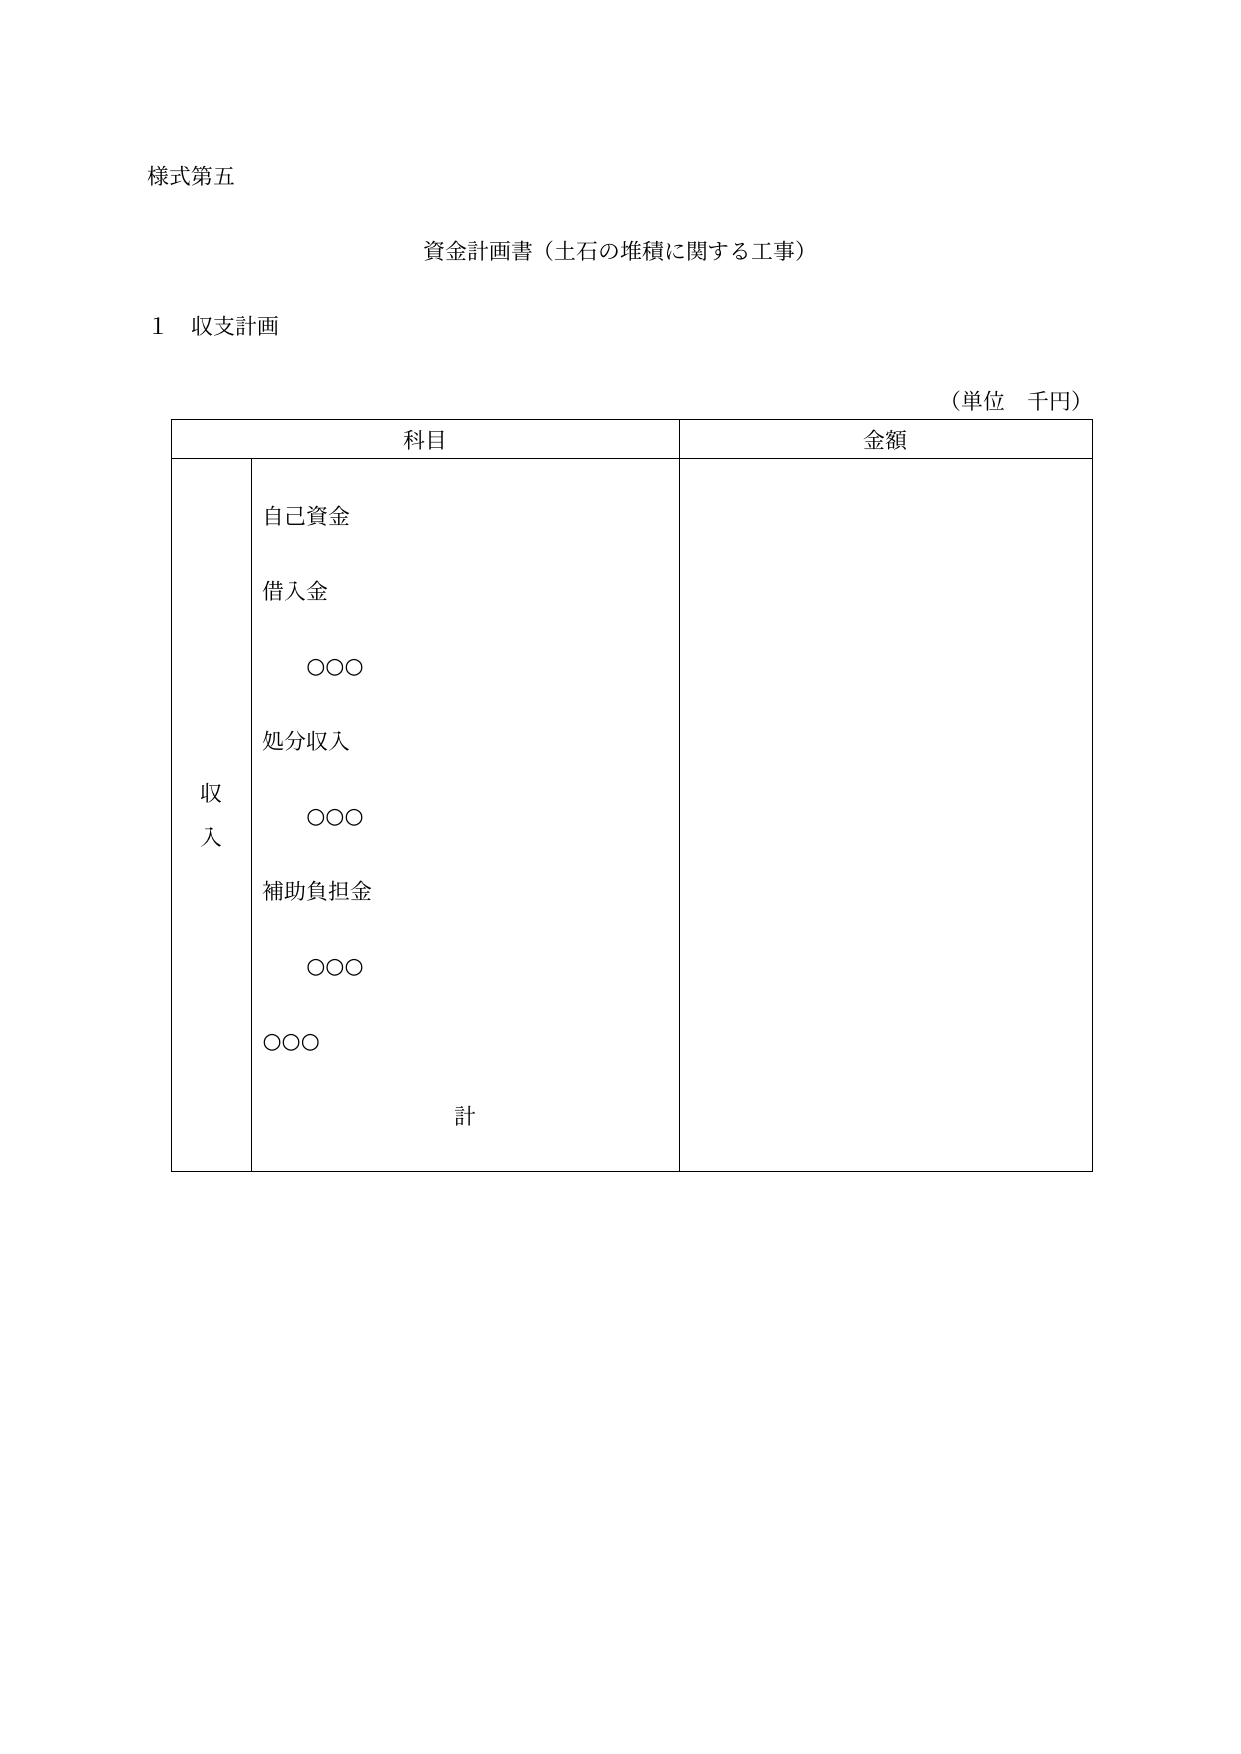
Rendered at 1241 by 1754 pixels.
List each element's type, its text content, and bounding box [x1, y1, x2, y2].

table_cell 収 入 [172, 459, 251, 1171]
table_cell 自己資金 借入金 ○○○ 処分収入 ○○○ 補助負担金 ○○○ ○○○ 計 [252, 459, 679, 1171]
text 資金計画書（土石の堆積に関する工事） [148, 231, 1092, 269]
text 様式第五 [148, 156, 1092, 194]
text １ 収支計画 [148, 306, 1092, 344]
table_header 科目 [172, 420, 679, 457]
text （単位 千円） [148, 381, 1092, 419]
table_header 金額 [680, 420, 1092, 457]
table_cell [680, 459, 1092, 1171]
